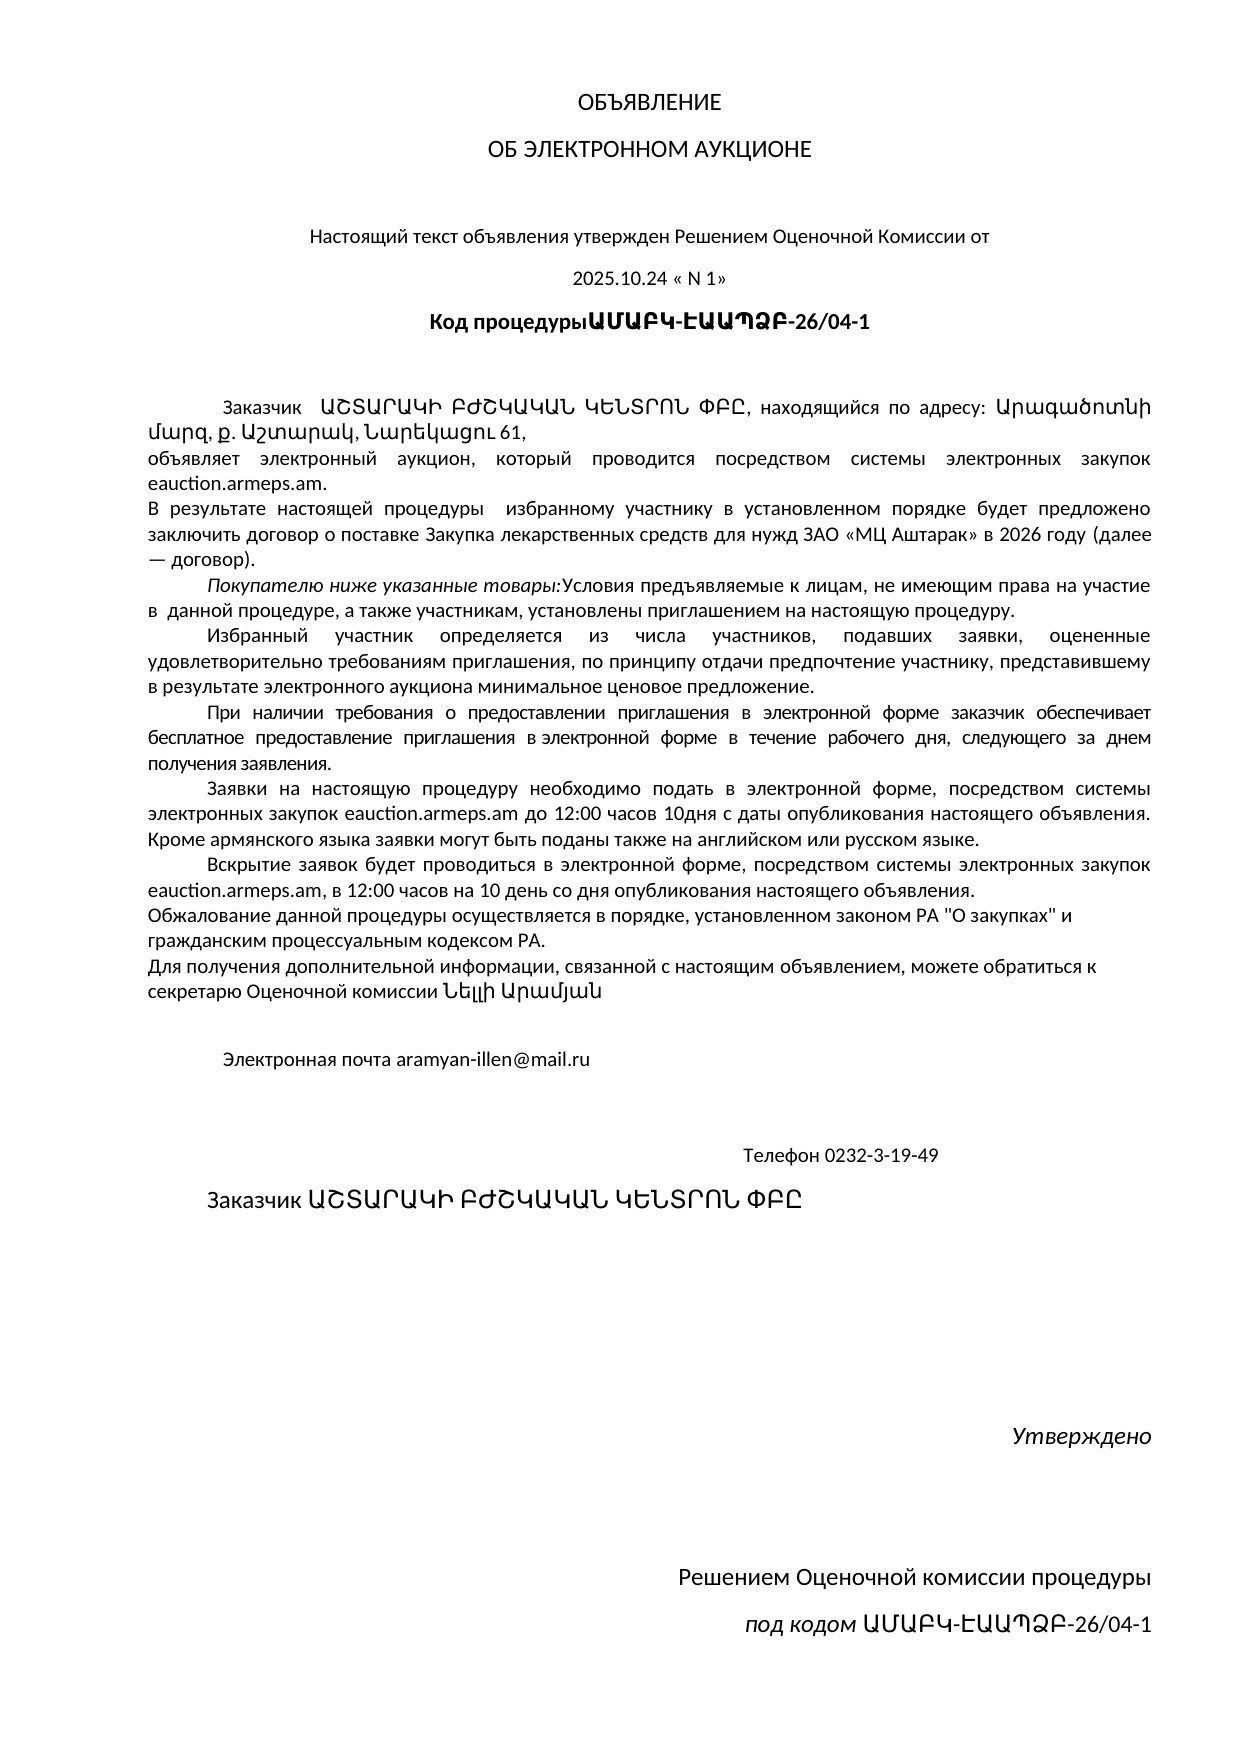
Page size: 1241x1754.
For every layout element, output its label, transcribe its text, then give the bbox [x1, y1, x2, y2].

text Покупателю ниже указанные товары:Условия предъявляемые к лицам, не имеющим права на участие в данной процедуре, а также участникам, установлены приглашением на настоящую процедуру. [148, 572, 1152, 623]
text 2025.10.24 « N 1» [148, 265, 1152, 290]
text Код процедурыԱՄԱԲԿ-ԷԱԱՊՁԲ-26/04-1 [148, 307, 1152, 335]
text При наличии требования о предоставлении приглашения в электронной форме заказчик обеспечивает бесплатное предоставление приглашения в электронной форме в течение рабочего дня, следующего за днем получения заявления. [148, 699, 1152, 775]
text ОБ ЭЛЕКТРОННОМ АУКЦИОНЕ [148, 134, 1152, 164]
text Электронная почта aramyan-illen@mail.ru [148, 1046, 1152, 1071]
text Настоящий текст объявления утвержден Решением Оценочной Комиссии от [148, 223, 1152, 248]
text Для получения дополнительной информации, связанной с настоящим объявлением, можете обратиться к секретарю Оценочной комиссии Նելլի Արամյան [148, 953, 1152, 1004]
text Вскрытие заявок будет проводиться в электронной форме, посредством системы электронных закупок eauction.armeps.am, в 12:00 часов на 10 день со дня опубликования настоящего объявления. [148, 851, 1152, 902]
text Избранный участник определяется из числа участников, подавших заявки, оцененные удовлетворительно требованиям приглашения, по принципу отдачи предпочтение участнику, представившему в результате электронного аукциона минимальное ценовое предложение. [148, 623, 1152, 699]
text Обжалование данной процедуры осуществляется в порядке, установленном законом РА "О закупках" и гражданским процессуальным кодексом РА. [148, 902, 1152, 953]
text Заявки на настоящую процедуру необходимо подать в электронной форме, посредством системы электронных закупок eauction.armeps.am до 12:00 часов 10дня с даты опубликования настоящего объявления. Кроме армянского языка заявки могут быть поданы также на английском или русском языке. [148, 775, 1152, 851]
text ОБЪЯВЛЕНИЕ [148, 86, 1152, 117]
text Утверждено [148, 1420, 1152, 1450]
text Заказчик ԱՇՏԱՐԱԿԻ ԲԺՇԿԱԿԱՆ ԿԵՆՏՐՈՆ ՓԲԸ, находящийся по адресу: Արագածոտնի մարզ, ք. Աշտարակ, Նարեկացու 61, [148, 394, 1152, 445]
text В результате настоящей процедуры избранному участнику в установленном порядке будет предложено заключить договор о поставке Закупка лекарственных средств для нужд ЗАО «МЦ Аштарак» в 2026 году (далее — договор). [148, 496, 1152, 572]
text объявляет электронный аукцион, который проводится посредством системы электронных закупок eauction.armeps.am. [148, 445, 1152, 496]
text Решением Оценочной комиссии процедуры [148, 1561, 1152, 1592]
text Телефон 0232-3-19-49 [325, 1088, 1152, 1167]
text Заказчик ԱՇՏԱՐԱԿԻ ԲԺՇԿԱԿԱՆ ԿԵՆՏՐՈՆ ՓԲԸ [148, 1184, 1152, 1214]
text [148, 1609, 1152, 1639]
